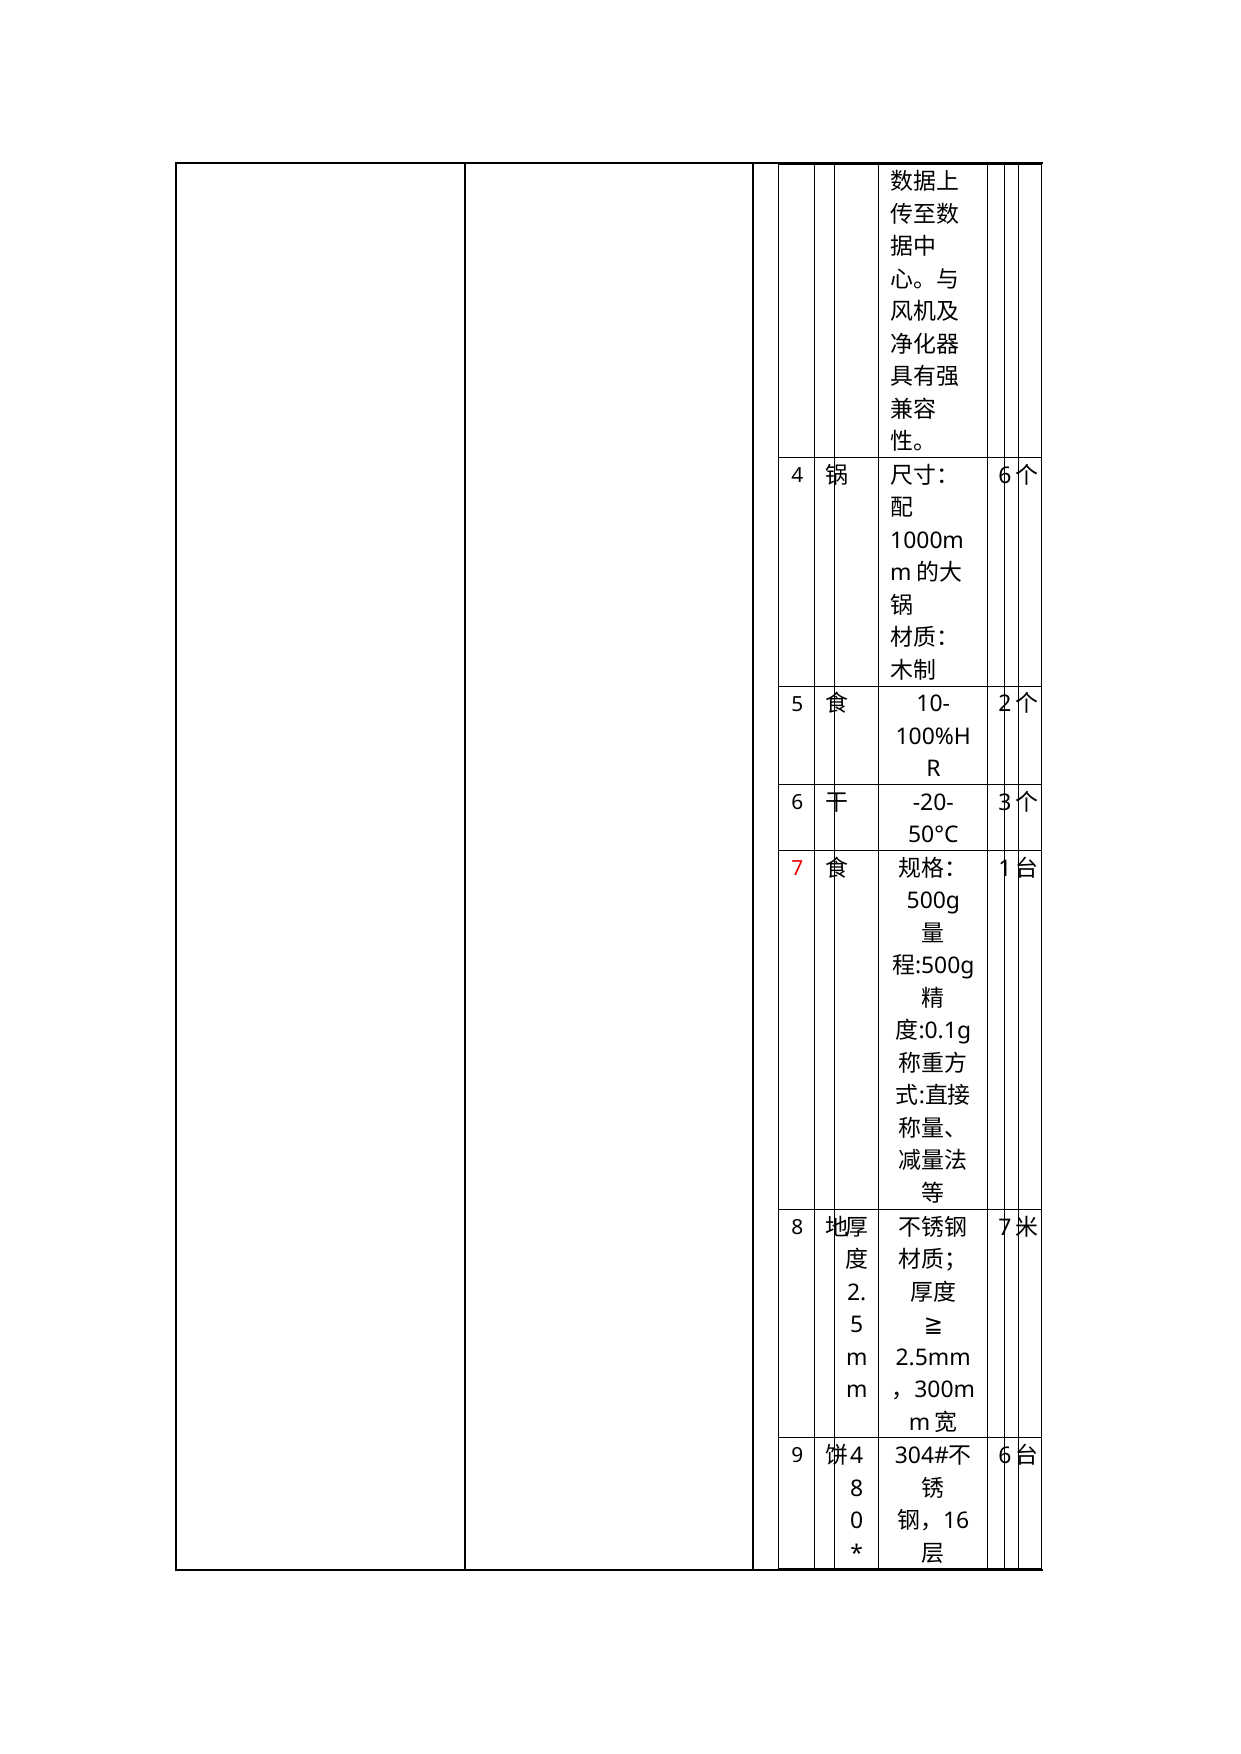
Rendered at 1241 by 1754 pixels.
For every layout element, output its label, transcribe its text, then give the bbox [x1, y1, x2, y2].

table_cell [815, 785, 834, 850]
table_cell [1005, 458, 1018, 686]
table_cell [835, 1438, 878, 1568]
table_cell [988, 165, 1004, 457]
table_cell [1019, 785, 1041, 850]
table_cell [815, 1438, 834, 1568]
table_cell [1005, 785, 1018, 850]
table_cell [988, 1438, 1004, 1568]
table_cell 1 [177, 164, 464, 1569]
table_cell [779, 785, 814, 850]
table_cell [879, 1438, 987, 1568]
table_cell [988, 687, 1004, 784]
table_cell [879, 165, 987, 457]
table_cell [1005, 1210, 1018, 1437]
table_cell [779, 1438, 814, 1568]
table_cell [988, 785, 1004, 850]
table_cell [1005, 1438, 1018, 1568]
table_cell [815, 165, 834, 457]
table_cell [835, 165, 878, 457]
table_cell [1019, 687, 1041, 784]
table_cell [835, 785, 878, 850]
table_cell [754, 164, 778, 1569]
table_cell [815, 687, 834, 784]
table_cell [1019, 165, 1041, 457]
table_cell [1005, 165, 1018, 457]
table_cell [779, 165, 814, 457]
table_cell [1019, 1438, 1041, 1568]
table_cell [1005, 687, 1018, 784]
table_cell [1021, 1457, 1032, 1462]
table_cell [466, 164, 752, 1569]
